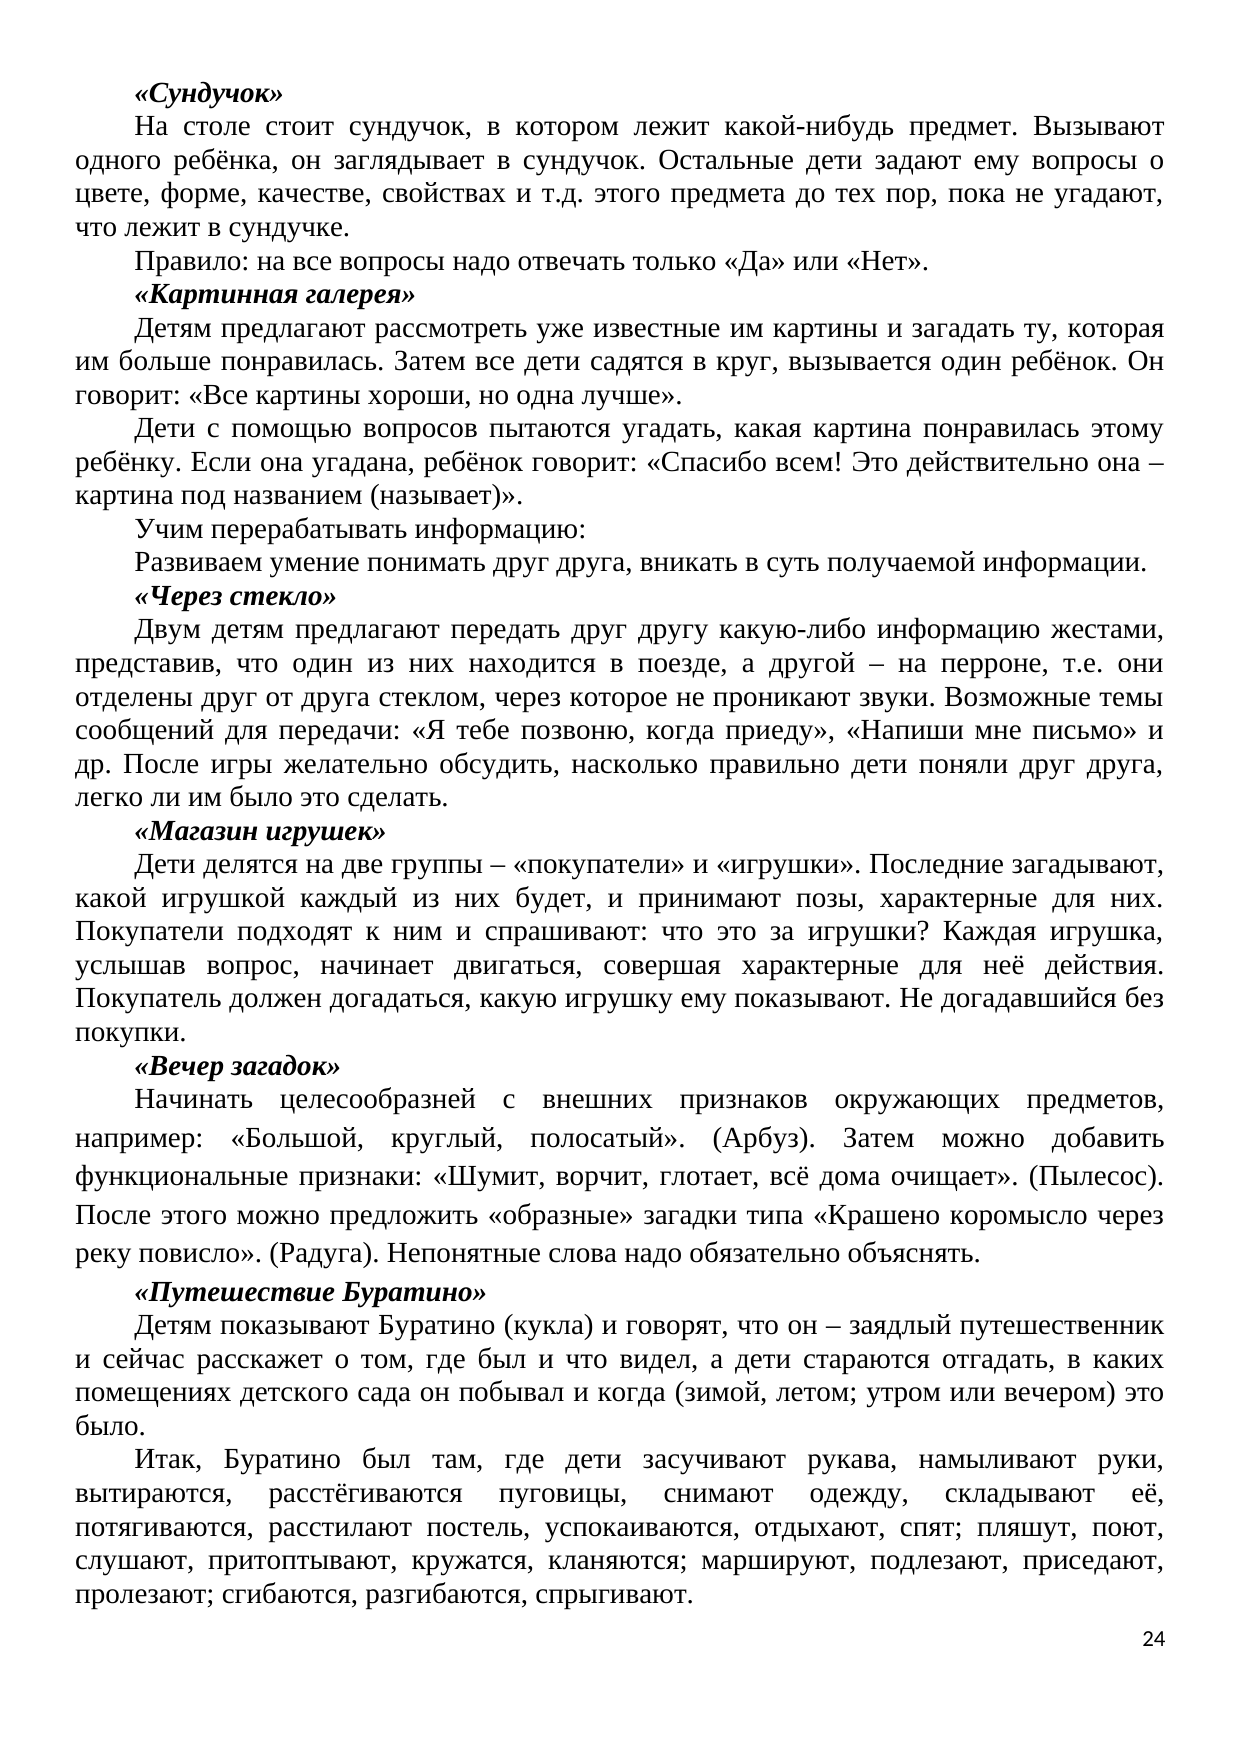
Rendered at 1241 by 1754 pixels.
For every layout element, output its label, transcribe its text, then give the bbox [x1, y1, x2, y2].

text Развиваем умение понимать друг друга, вникать в суть получаемой информации. [75, 544, 1165, 578]
text Начинать целесообразней с внешних признаков окружающих предметов, например: «Большой, круглый, полосатый». (Арбуз). Затем можно добавить функциональные признаки: «Шумит, ворчит, глотает, всё дома очищает». (Пылесос). После этого можно предложить «образные» загадки типа «Крашено коромысло через реку повисло». (Радуга). Непонятные слова надо обязательно объяснять. [75, 1081, 1165, 1269]
text Итак, Буратино был там, где дети засучивают рукава, намыливают руки, вытираются, расстёгиваются пуговицы, снимают одежду, складывают её, потягиваются, расстилают постель, успокаиваются, отдыхают, спят; пляшут, поют, слушают, притоптывают, кружатся, кланяются; маршируют, подлезают, приседают, пролезают; сгибаются, разгибаются, спрыгивают. [75, 1442, 1165, 1609]
text Правило: на все вопросы надо отвечать только «Да» или «Нет». [75, 243, 1165, 276]
text «Картинная галерея» [75, 276, 1165, 310]
text «Вечер загадок» [75, 1048, 1165, 1081]
text Дети делятся на две группы – «покупатели» и «игрушки». Последние загадывают, какой игрушкой каждый из них будет, и принимают позы, характерные для них. Покупатели подходят к ним и спрашивают: что это за игрушки? Каждая игрушка, услышав вопрос, начинает двигаться, совершая характерные для неё действия. Покупатель должен догадаться, какую игрушку ему показывают. Не догадавшийся без покупки. [75, 846, 1165, 1048]
text Детям предлагают рассмотреть уже известные им картины и загадать ту, которая им больше понравилась. Затем все дети садятся в круг, вызывается один ребёнок. Он говорит: «Все картины хороши, но одна лучше». [75, 310, 1165, 410]
text Учим перерабатывать информацию: [75, 511, 1165, 544]
text «Сундучок» [75, 75, 1165, 108]
text «Магазин игрушек» [75, 813, 1165, 846]
text Детям показывают Буратино (кукла) и говорят, что он – заядлый путешественник и сейчас расскажет о том, где был и что видел, а дети стараются отгадать, в каких помещениях детского сада он побывал и когда (зимой, летом; утром или вечером) это было. [75, 1307, 1165, 1442]
text Двум детям предлагают передать друг другу какую-либо информацию жестами, представив, что один из них находится в поезде, а другой – на перроне, т.е. они отделены друг от друга стеклом, через которое не проникают звуки. Возможные темы сообщений для передачи: «Я тебе позвоню, когда приеду», «Напиши мне письмо» и др. После игры желательно обсудить, насколько правильно дети поняли друг друга, легко ли им было это сделать. [75, 612, 1165, 813]
text Дети с помощью вопросов пытаются угадать, какая картина понравилась этому ребёнку. Если она угадана, ребёнок говорит: «Спасибо всем! Это действительно она – картина под названием (называет)». [75, 410, 1165, 511]
text «Через стекло» [75, 578, 1165, 612]
text На столе стоит сундучок, в котором лежит какой-нибудь предмет. Вызывают одного ребёнка, он заглядывает в сундучок. Остальные дети задают ему вопросы о цвете, форме, качестве, свойствах и т.д. этого предмета до тех пор, пока не угадают, что лежит в сундучке. [75, 108, 1165, 243]
text «Путешествие Буратино» [75, 1274, 1165, 1307]
